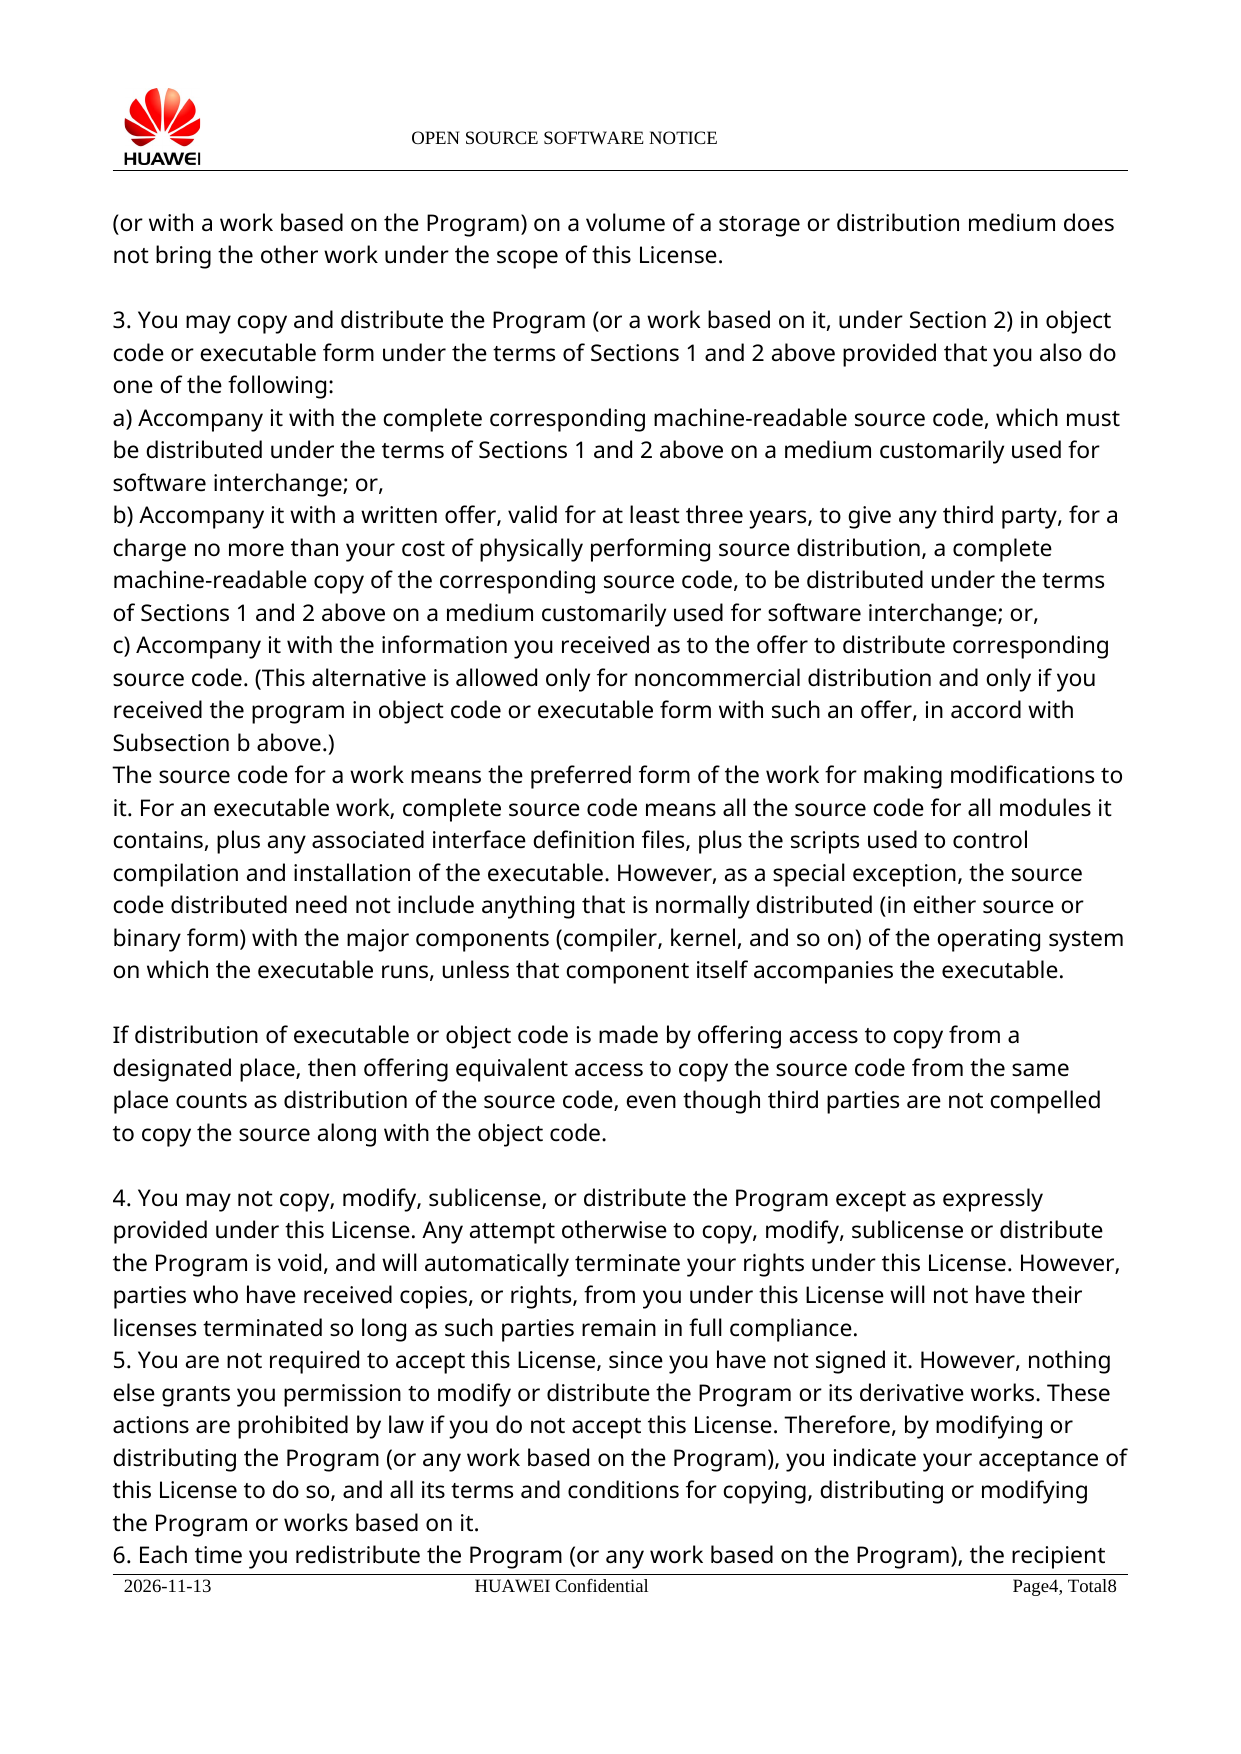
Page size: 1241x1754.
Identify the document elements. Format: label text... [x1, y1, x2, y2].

text c) Accompany it with the information you received as to the offer to distribute corresponding source code. (This alternative is allowed only for noncommercial distribution and only if you received the program in object code or executable form with such an offer, in accord with Subsection b above.) [112, 629, 1128, 759]
text a) Accompany it with the complete corresponding machine-readable source code, which must be distributed under the terms of Sections 1 and 2 above on a medium customarily used for software interchange; or, [112, 401, 1128, 499]
text 4. You may not copy, modify, sublicense, or distribute the Program except as expressly provided under this License. Any attempt otherwise to copy, modify, sublicense or distribute the Program is void, and will automatically terminate your rights under this License. However, parties who have received copies, or rights, from you under this License will not have their licenses terminated so long as such parties remain in full compliance. [112, 1181, 1128, 1344]
text 5. You are not required to accept this License, since you have not signed it. However, nothing else grants you permission to modify or distribute the Program or its derivative works. These actions are prohibited by law if you do not accept this License. Therefore, by modifying or distributing the Program (or any work based on the Program), you indicate your acceptance of this License to do so, and all its terms and conditions for copying, distributing or modifying the Program or works based on it. [112, 1344, 1128, 1539]
text b) Accompany it with a written offer, valid for at least three years, to give any third party, for a charge no more than your cost of physically performing source distribution, a complete machine-readable copy of the corresponding source code, to be distributed under the terms of Sections 1 and 2 above on a medium customarily used for software interchange; or, [112, 499, 1128, 629]
text If distribution of executable or object code is made by offering access to copy from a designated place, then offering equivalent access to copy the source code from the same place counts as distribution of the source code, even though third parties are not compelled to copy the source along with the object code. [112, 1019, 1128, 1149]
text The source code for a work means the preferred form of the work for making modifications to it. For an executable work, complete source code means all the source code for all modules it contains, plus any associated interface definition files, plus the scripts used to control compilation and installation of the executable. However, as a special exception, the source code distributed need not include anything that is normally distributed (in either source or binary form) with the major components (compiler, kernel, and so on) of the operating system on which the executable runs, unless that component itself accompanies the executable. [112, 759, 1128, 986]
picture [124, 88, 201, 165]
text 3. You may copy and distribute the Program (or a work based on it, under Section 2) in object code or executable form under the terms of Sections 1 and 2 above provided that you also do one of the following: [112, 304, 1128, 401]
